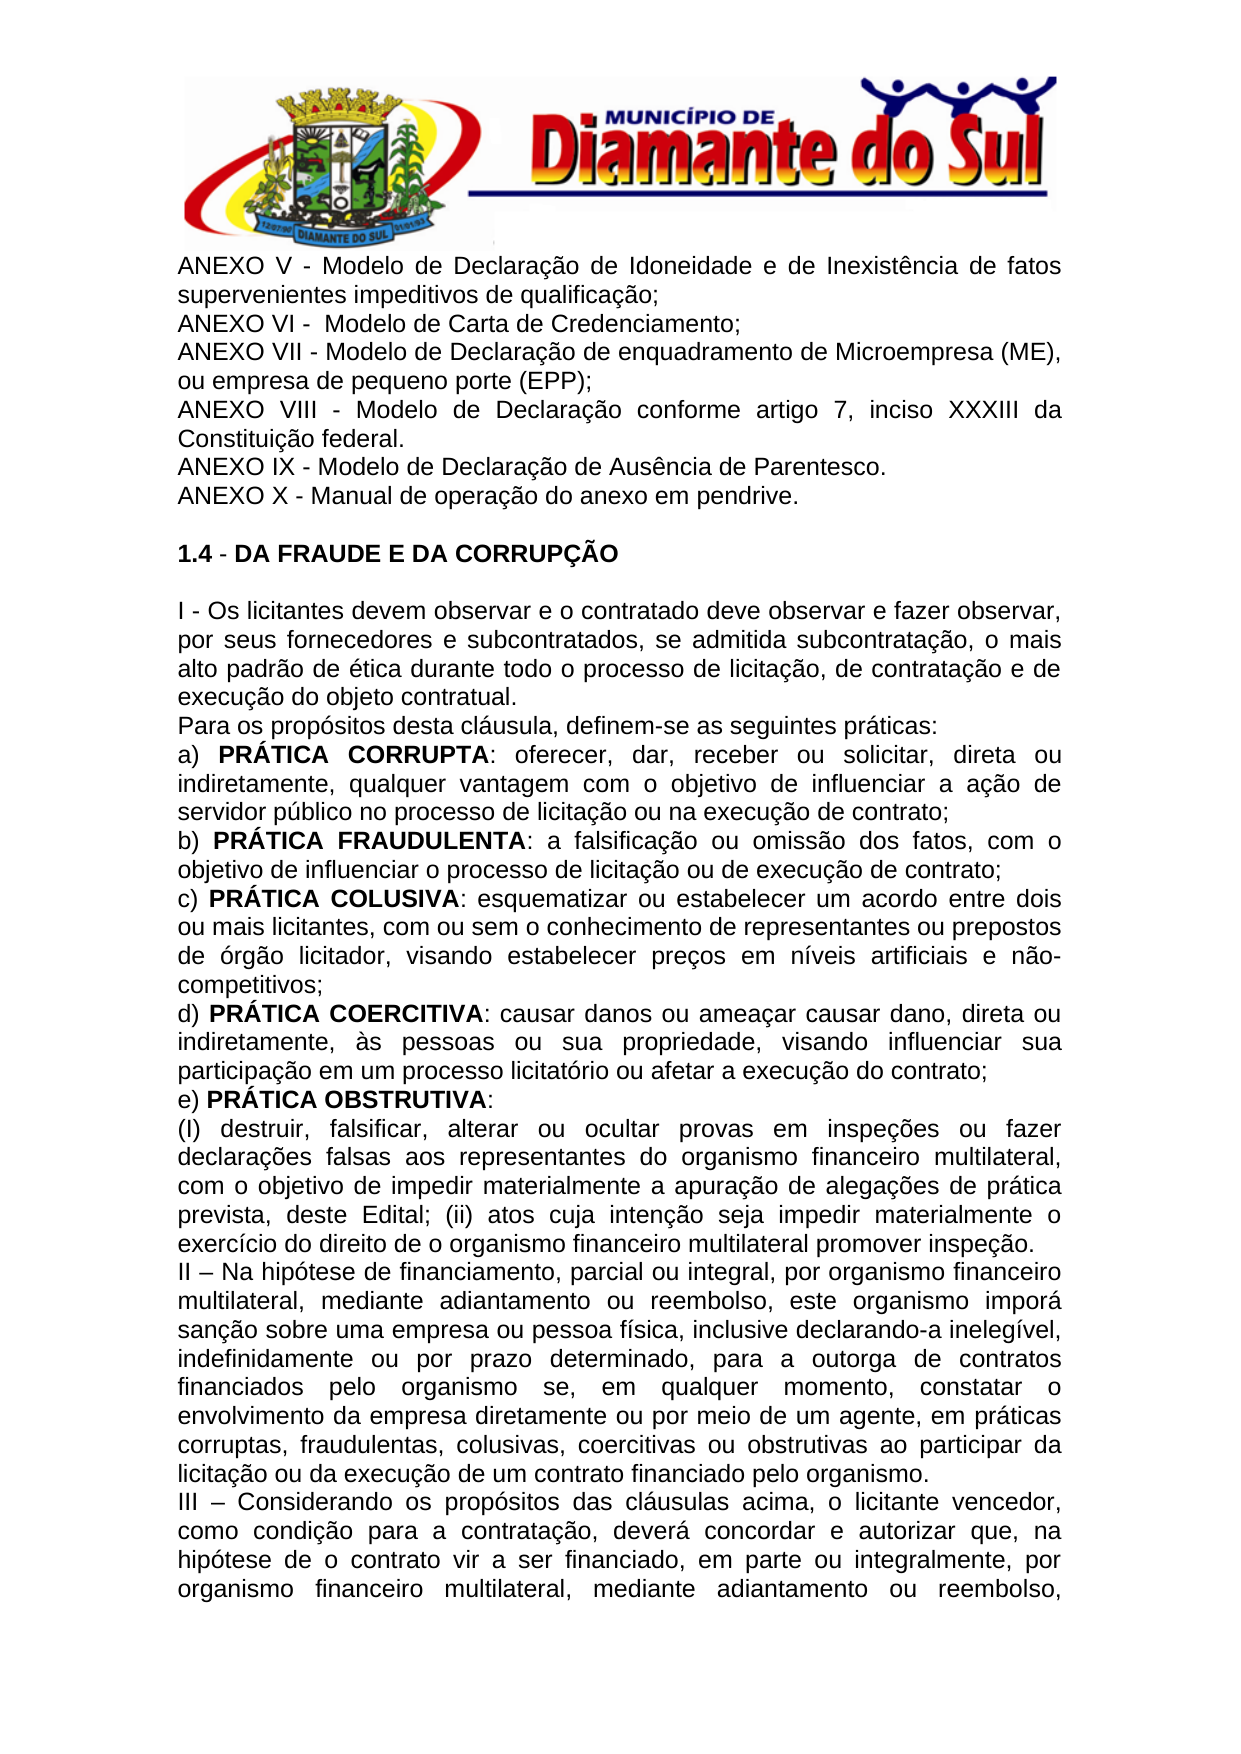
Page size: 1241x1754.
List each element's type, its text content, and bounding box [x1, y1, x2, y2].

text I - Os licitantes devem observar e o contratado deve observar e fazer observar, por seus fornecedores e subcontratados, se admitida subcontratação, o mais alto padrão de ética durante todo o processo de licitação, de contratação e de execução do objeto contratual. [177, 596, 1063, 711]
text b) PRÁTICA FRAUDULENTA: a falsificação ou omissão dos fatos, com o objetivo de influenciar o processo de licitação ou de execução de contrato; [177, 826, 1063, 884]
text d) PRÁTICA COERCITIVA: causar danos ou ameaçar causar dano, direta ou indiretamente, às pessoas ou sua propriedade, visando influenciar sua participação em um processo licitatório ou afetar a execução do contrato; [177, 999, 1063, 1085]
text a) PRÁTICA CORRUPTA: oferecer, dar, receber ou solicitar, direta ou indiretamente, qualquer vantagem com o objetivo de influenciar a ação de servidor público no processo de licitação ou na execução de contrato; [177, 740, 1063, 826]
text 1.4 - DA FRAUDE E DA CORRUPÇÃO [177, 539, 1063, 567]
text (I) destruir, falsificar, alterar ou ocultar provas em inspeções ou fazer declarações falsas aos representantes do organismo financeiro multilateral, com o objetivo de impedir materialmente a apuração de alegações de prática prevista, deste Edital; (ii) atos cuja intenção seja impedir materialmente o exercício do direito de o organismo financeiro multilateral promover inspeção. [177, 1114, 1063, 1257]
text ANEXO IX - Modelo de Declaração de Ausência de Parentesco. [177, 452, 1063, 481]
text II – Na hipótese de financiamento, parcial ou integral, por organismo financeiro multilateral, mediante adiantamento ou reembolso, este organismo imporá sanção sobre uma empresa ou pessoa física, inclusive declarando-a inelegível, indefinidamente ou por prazo determinado, para a outorga de contratos financiados pelo organismo se, em qualquer momento, constatar o envolvimento da empresa diretamente ou por meio de um agente, em práticas corruptas, fraudulentas, colusivas, coercitivas ou obstrutivas ao participar da licitação ou da execução de um contrato financiado pelo organismo. [177, 1257, 1063, 1487]
text ANEXO VIII - Modelo de Declaração conforme artigo 7, inciso XXXIII da Constituição federal. [177, 395, 1063, 452]
text c) PRÁTICA COLUSIVA: esquematizar ou estabelecer um acordo entre dois ou mais licitantes, com ou sem o conhecimento de representantes ou prepostos de órgão licitador, visando estabelecer preços em níveis artificiais e não-competitivos; [177, 884, 1063, 999]
text ANEXO X - Manual de operação do anexo em pendrive. [177, 481, 1063, 510]
picture [177, 73, 1063, 252]
text ANEXO VII - Modelo de Declaração de enquadramento de Microempresa (ME), ou empresa de pequeno porte (EPP); [177, 337, 1063, 395]
text Para os propósitos desta cláusula, definem-se as seguintes práticas: [177, 711, 1063, 740]
text ANEXO VI - Modelo de Carta de Credenciamento; [177, 309, 1063, 337]
text ANEXO V - Modelo de Declaração de Idoneidade e de Inexistência de fatos supervenientes impeditivos de qualificação; [177, 252, 1063, 309]
text e) PRÁTICA OBSTRUTIVA: [177, 1085, 1063, 1114]
